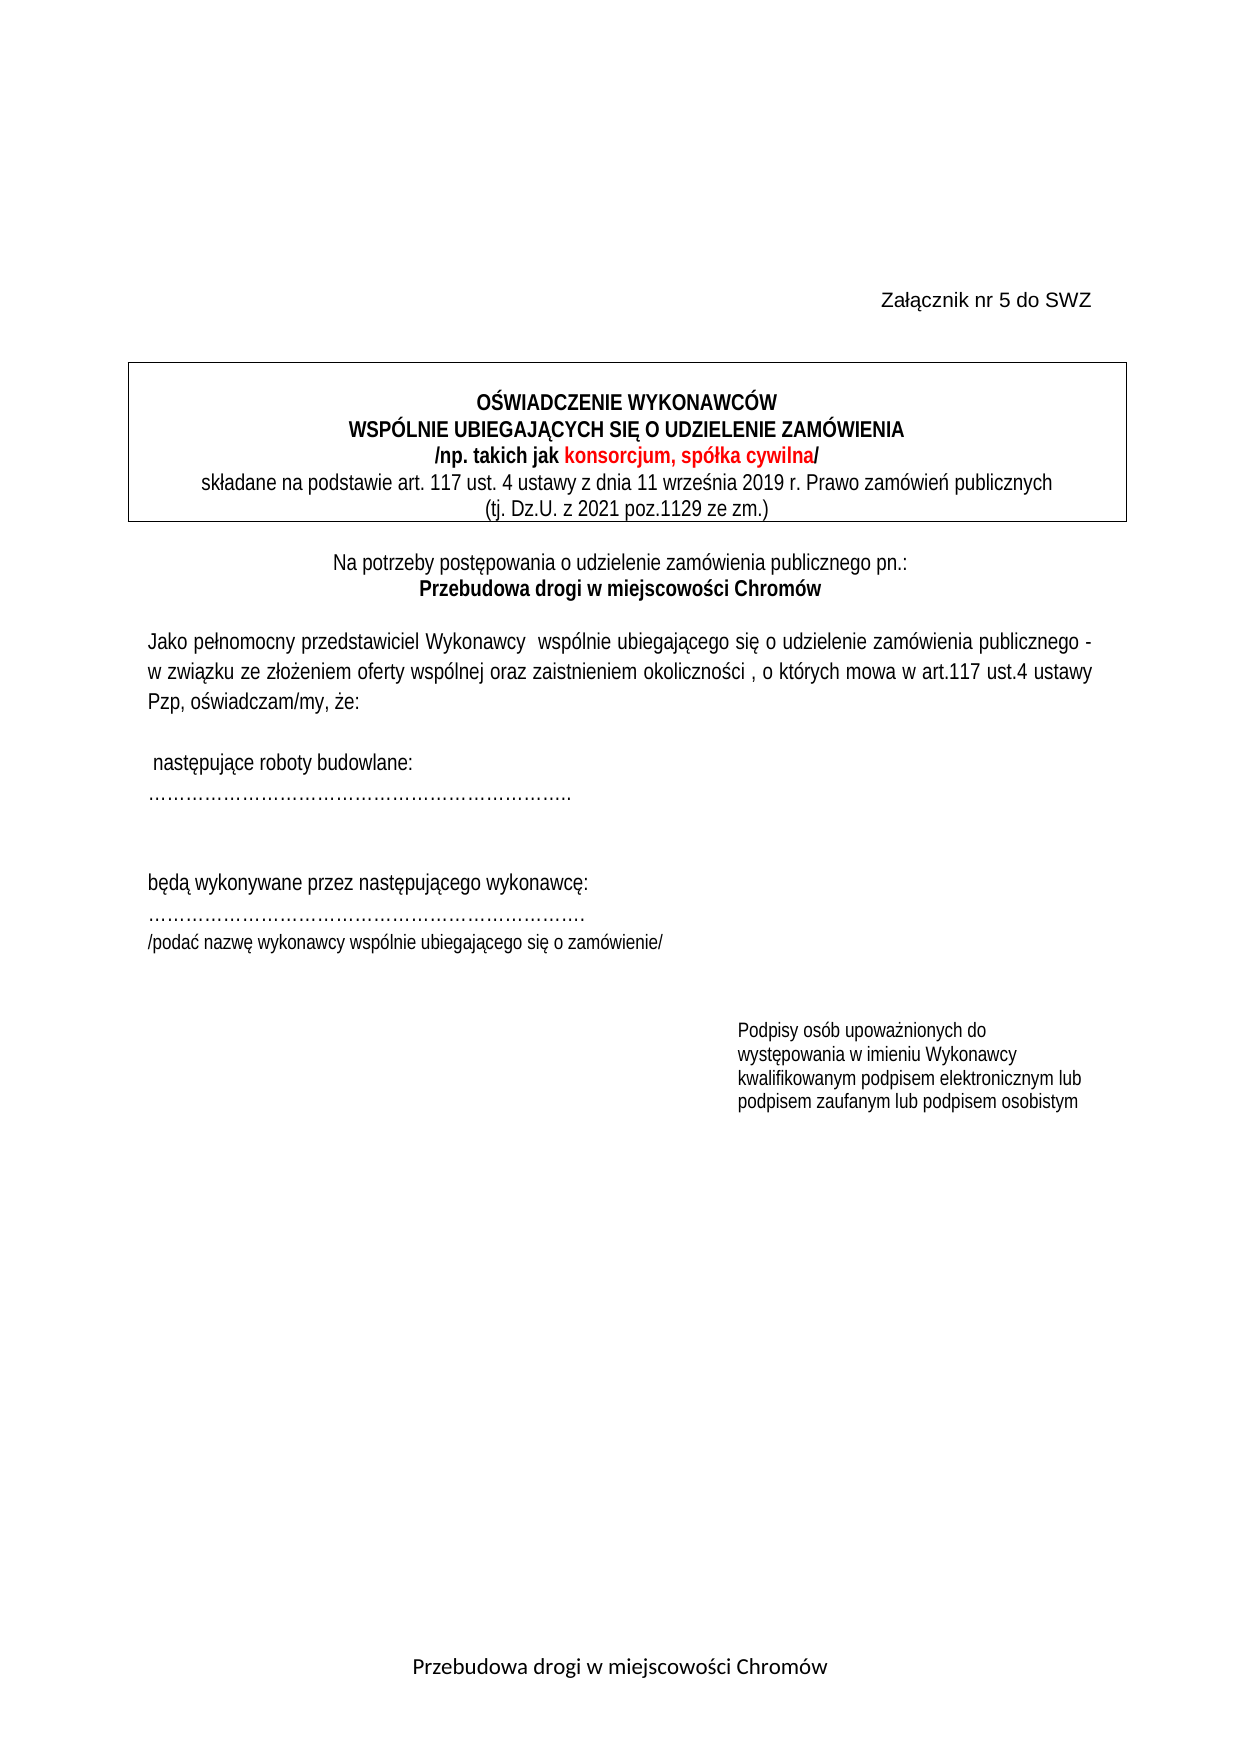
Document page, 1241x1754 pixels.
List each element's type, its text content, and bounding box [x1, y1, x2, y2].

text Jako pełnomocny przedstawiciel Wykonawcy wspólnie ubiegającego się o udzielenie zamówienia publicznego - w związku ze złożeniem oferty wspólnej oraz zaistnieniem okoliczności , o których mowa w art.117 ust.4 ustawy Pzp, oświadczam/my, że: [148, 628, 1093, 714]
text Załącznik nr 5 do SWZ [738, 288, 1091, 312]
text następujące roboty budowlane: [148, 748, 1093, 775]
text będą wykonywane przez następującego wykonawcę: [148, 869, 1093, 896]
text ……………………………………………………………. [148, 899, 1093, 926]
text /podać nazwę wykonawcy wspólnie ubiegającego się o zamówienie/ [148, 930, 1093, 954]
text Na potrzeby postępowania o udzielenie zamówienia publicznego pn.: [148, 548, 1093, 575]
text Podpisy osób upoważnionych do występowania w imieniu Wykonawcy kwalifikowanym podpisem elektronicznym lub podpisem zaufanym lub podpisem osobistym [738, 1018, 1093, 1113]
text ………………………………………………………….. [148, 779, 1093, 805]
table_header OŚWIADCZENIE WYKONAWCÓW WSPÓLNIE UBIEGAJĄCYCH SIĘ O UDZIELENIE ZAMÓWIENIA /np. takich jak konsorcjum, spółka cywilna/ składane na podstawie art. 117 ust. 4 ustawy z dnia 11 września 2019 r. Prawo zamówień publicznych (tj. Dz.U. z 2021 poz.1129 ze zm.) [129, 363, 1126, 521]
text Przebudowa drogi w miejscowości Chromów [148, 575, 1093, 601]
